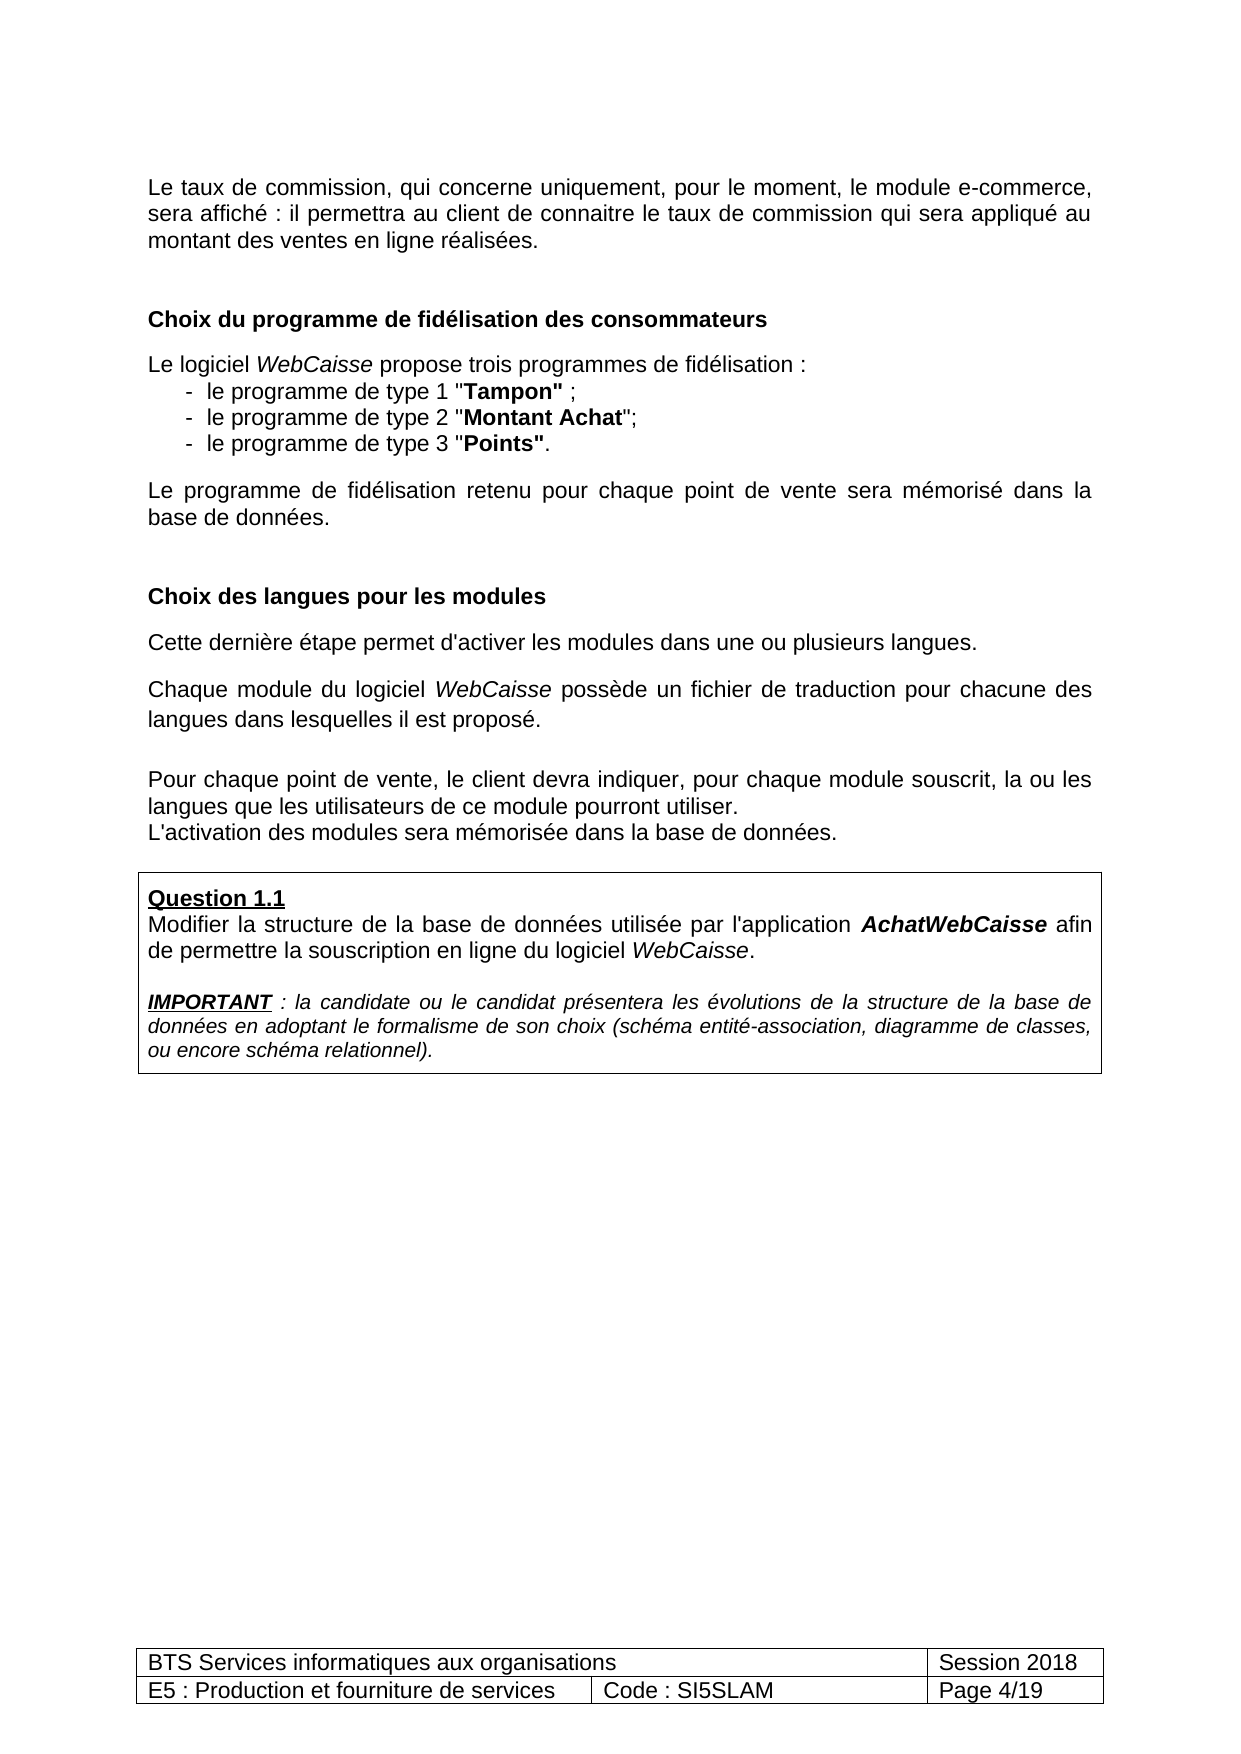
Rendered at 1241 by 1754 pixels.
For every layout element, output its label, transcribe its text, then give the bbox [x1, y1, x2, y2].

text L'activation des modules sera mémorisée dans la base de données. [148, 819, 1093, 845]
text Pour chaque point de vente, le client devra indiquer, pour chaque module souscrit, la ou les langues que les utilisateurs de ce module pourront utiliser. [148, 766, 1093, 819]
list le programme de type 1 "Tampon" ; [185, 378, 1093, 404]
list Choix des langues pour les modules [148, 583, 1093, 609]
list Cette dernière étape permet d'activer les modules dans une ou plusieurs langues. [148, 628, 1093, 655]
text Question 1.1 [148, 884, 1093, 911]
text IMPORTANT : la candidate ou le candidat présentera les évolutions de la structure de la base de données en adoptant le formalisme de son choix (schéma entité-association, diagramme de classes, ou encore schéma relationnel). [148, 990, 1093, 1062]
text Chaque module du logiciel WebCaisse possède un fichier de traduction pour chacune des langues dans lesquelles il est proposé. [148, 676, 1093, 732]
list le programme de type 3 "Points". [185, 430, 1093, 457]
list Le logiciel WebCaisse propose trois programmes de fidélisation : [148, 351, 1093, 378]
list Choix du programme de fidélisation des consommateurs [148, 306, 1093, 332]
text Modifier la structure de la base de données utilisée par l'application AchatWebCaisse afin de permettre la souscription en ligne du logiciel WebCaisse. [148, 911, 1093, 963]
text Le taux de commission, qui concerne uniquement, pour le moment, le module e-commerce, sera affiché : il permettra au client de connaitre le taux de commission qui sera appliqué au montant des ventes en ligne réalisées. [148, 174, 1093, 253]
list le programme de type 2 "Montant Achat"; [185, 404, 1093, 430]
text Le programme de fidélisation retenu pour chaque point de vente sera mémorisé dans la base de données. [148, 477, 1093, 530]
